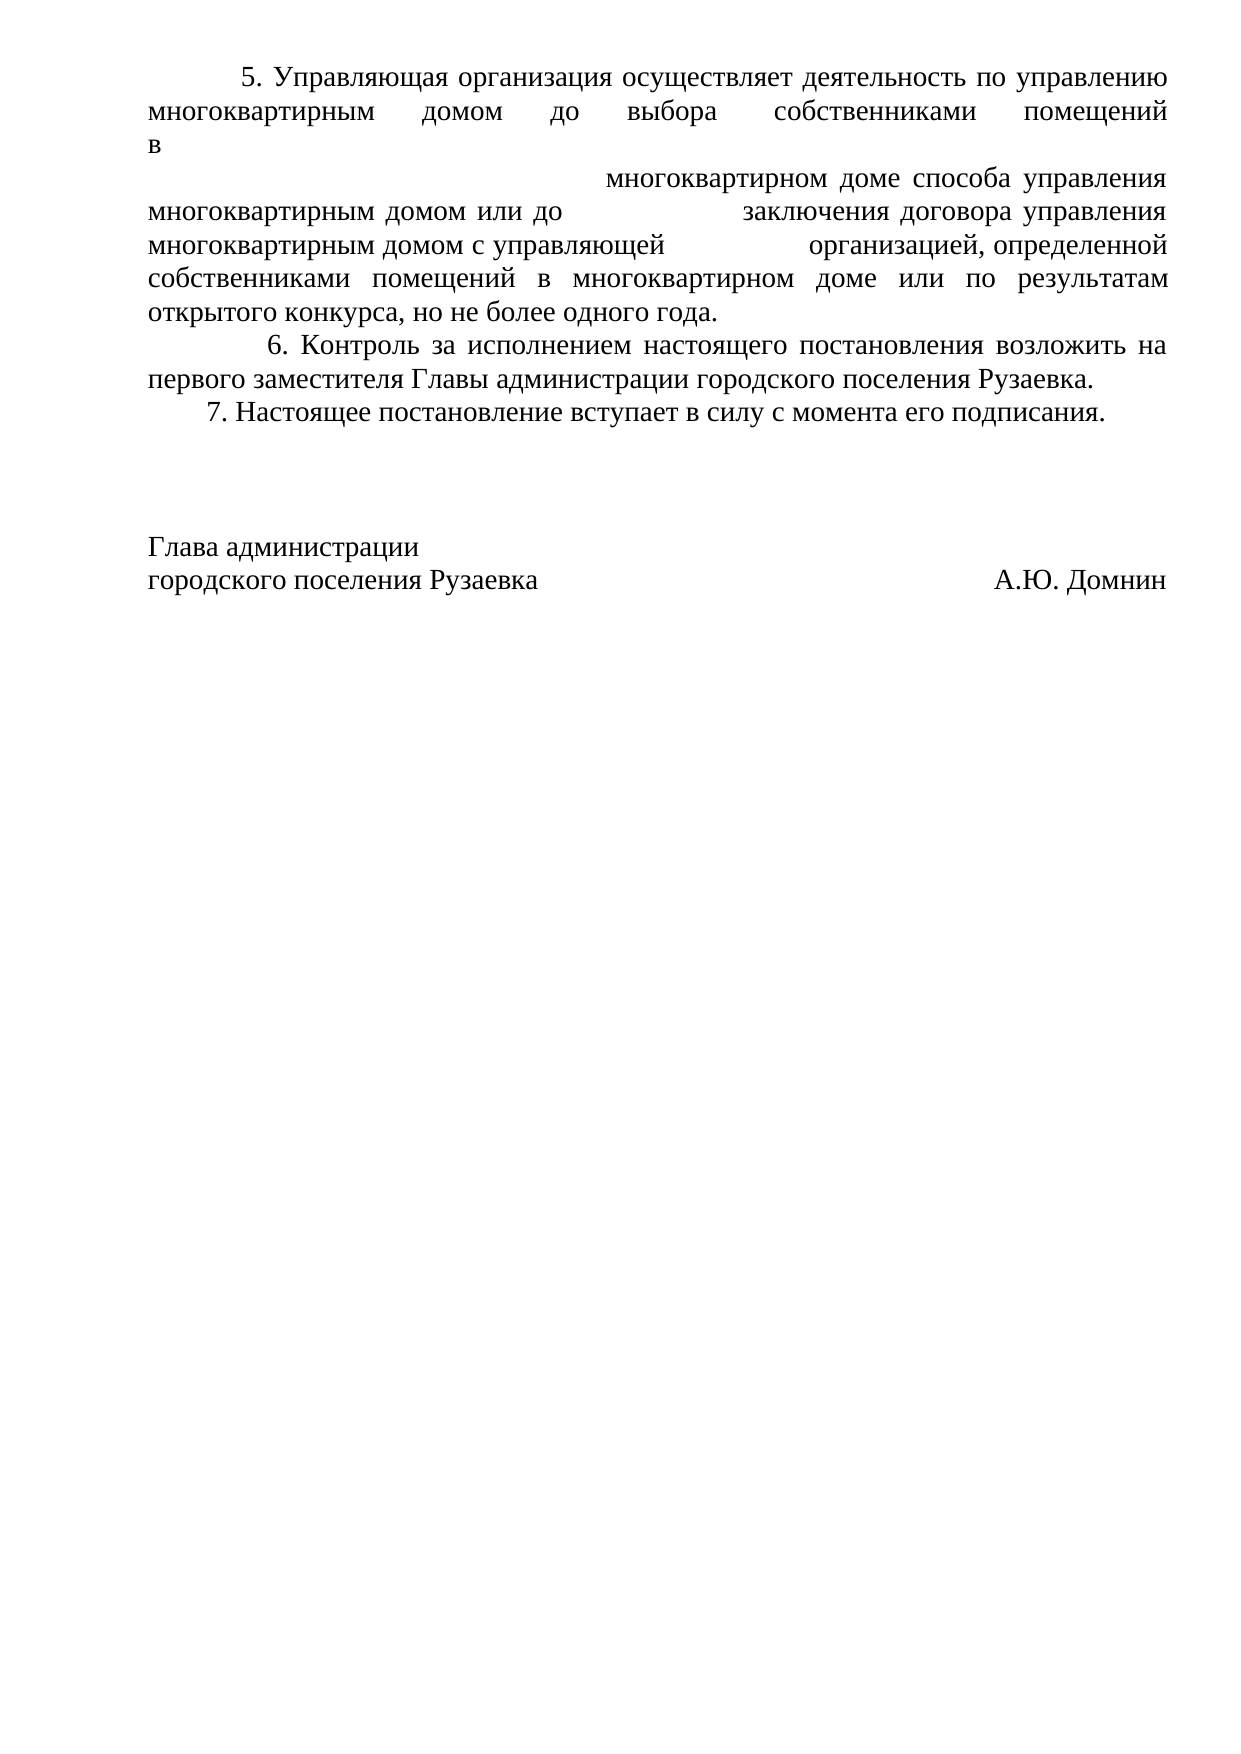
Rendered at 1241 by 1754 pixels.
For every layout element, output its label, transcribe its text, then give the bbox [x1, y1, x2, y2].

text городского поселения Рузаевка А.Ю. Домнин [148, 562, 1169, 596]
text 7. Настоящее постановление вступает в силу с момента его подписания. [104, 394, 1169, 428]
text Глава администрации [148, 529, 1169, 562]
text 5. Управляющая организация осуществляет деятельность по управлению многоквартирным домом до выбора собственниками помещений в [104, 59, 1169, 160]
text 6. Контроль за исполнением настоящего постановления возложить на первого заместителя Главы администрации городского поселения Рузаевка. [104, 327, 1169, 394]
text многоквартирном доме способа управления многоквартирным домом или до заключения договора управления многоквартирным домом с управляющей организацией, определенной собственниками помещений в многоквартирном доме или по результатам открытого конкурса, но не более одного года. [104, 160, 1169, 327]
